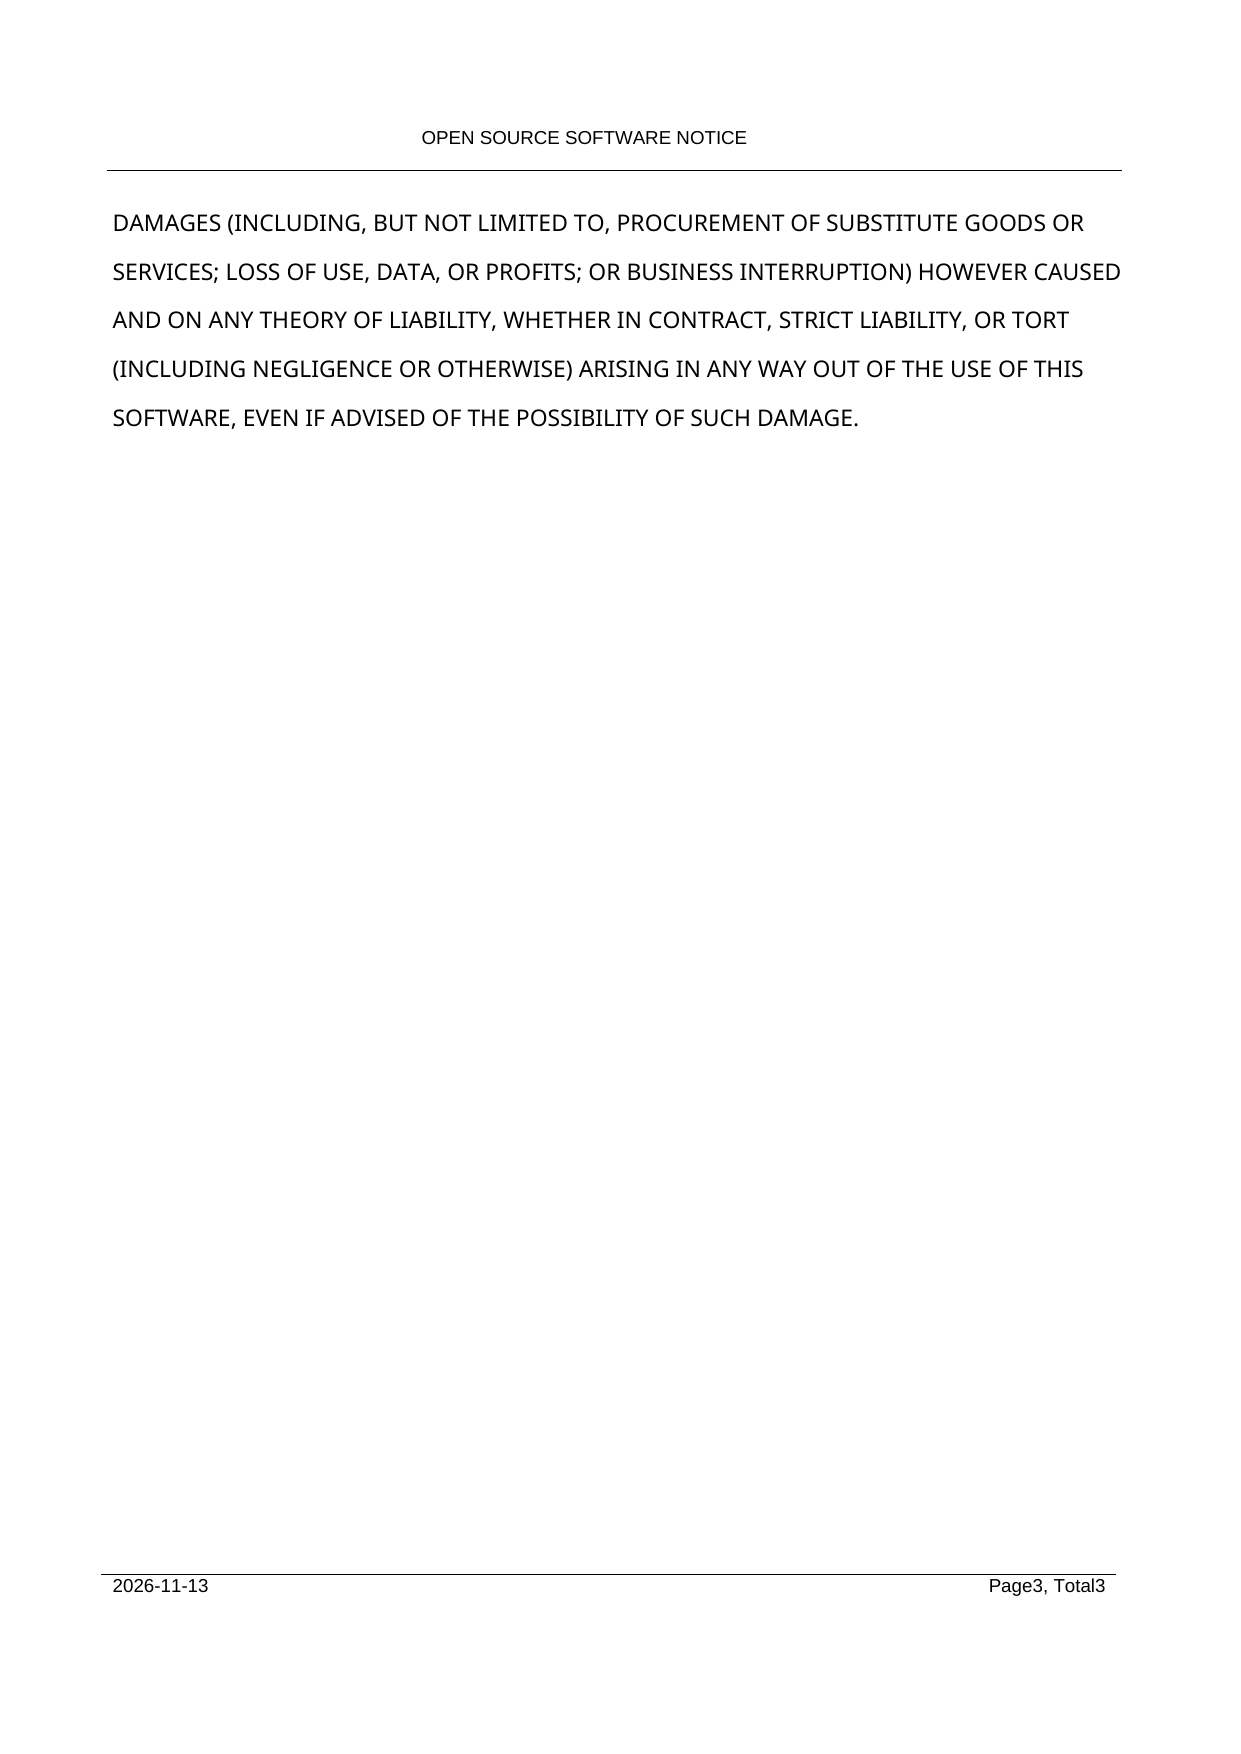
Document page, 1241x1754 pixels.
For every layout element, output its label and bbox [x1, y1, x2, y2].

text [112, 206, 1128, 434]
